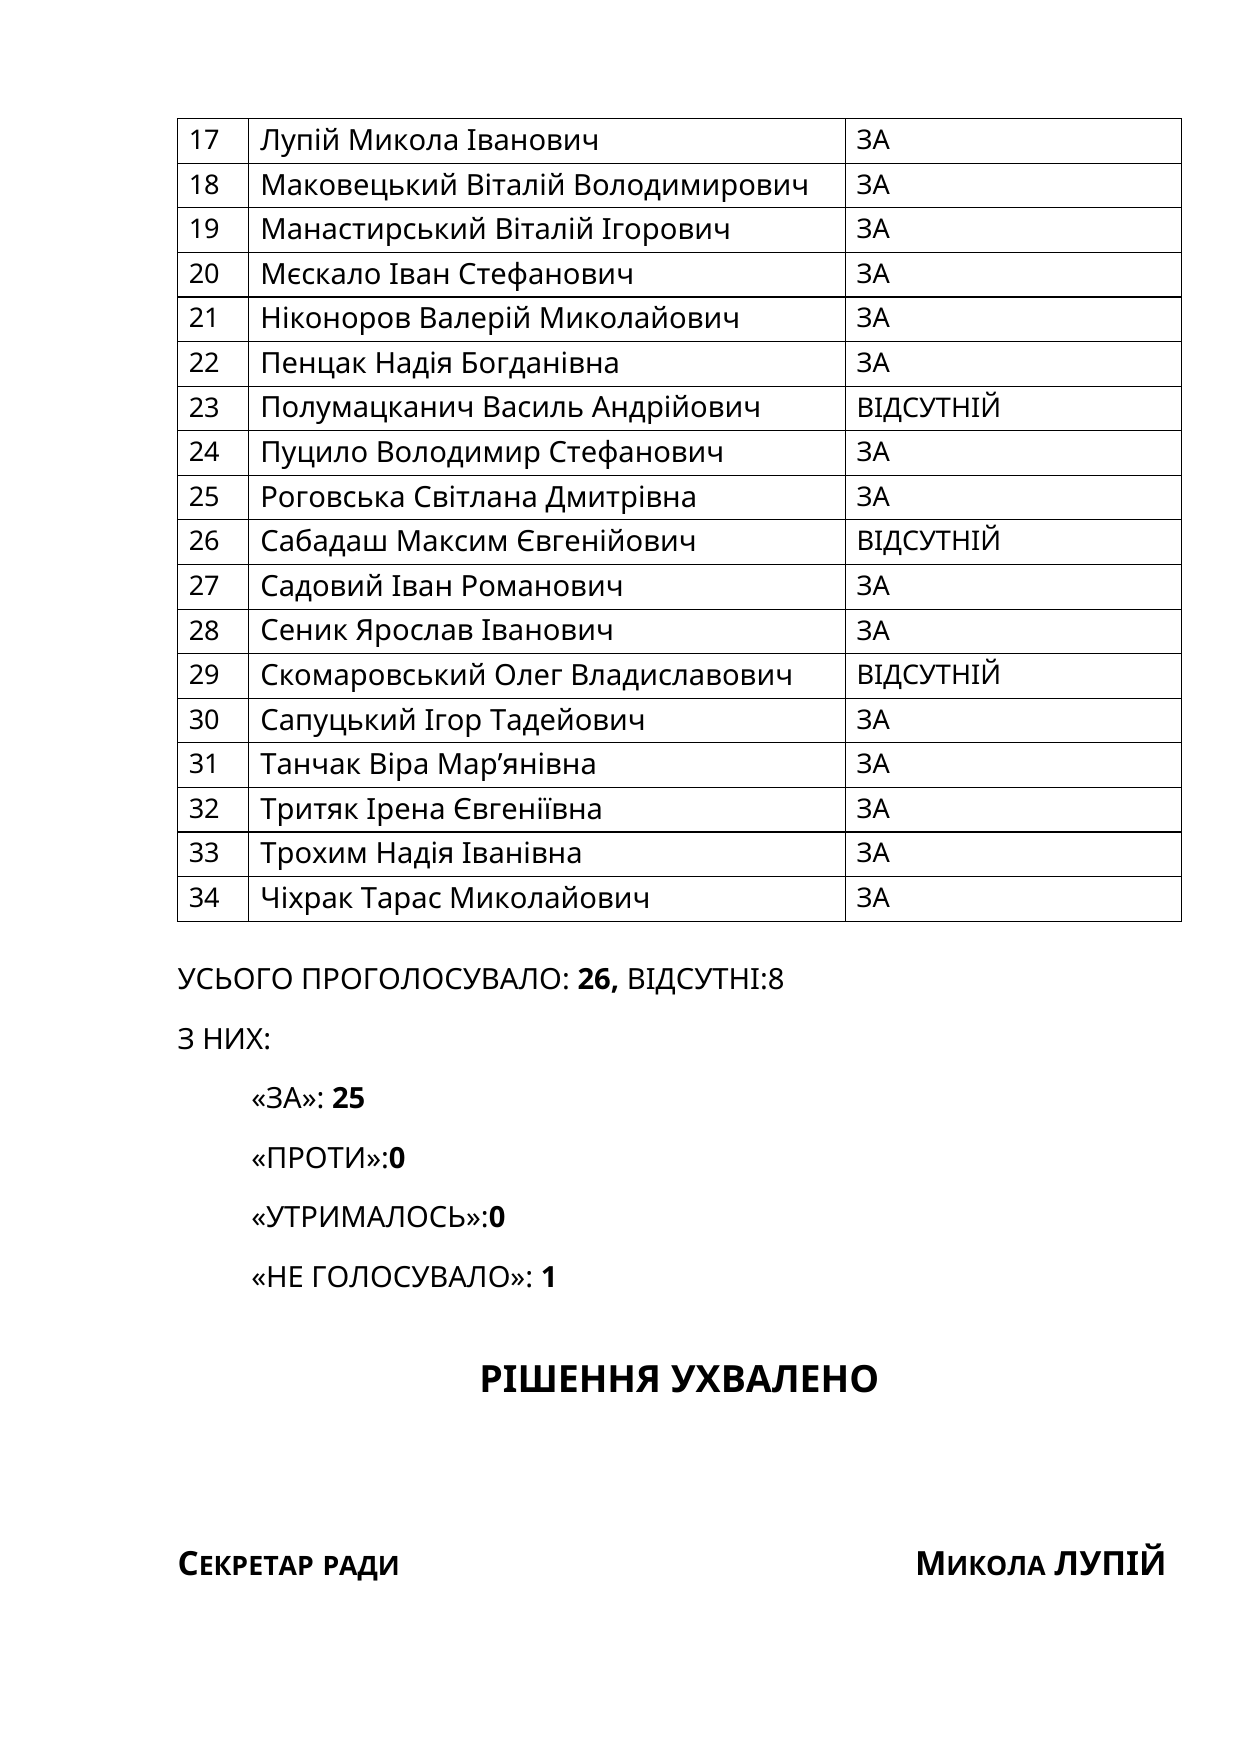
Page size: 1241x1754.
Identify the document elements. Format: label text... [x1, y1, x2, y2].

table_cell Трохим Надія Іванівна [249, 833, 845, 876]
text «ПРОТИ»:0 [177, 1137, 1181, 1177]
table_cell ЗА [846, 253, 1181, 296]
table_cell 27 [178, 565, 248, 608]
table_cell Пуцило Володимир Стефанович [249, 431, 845, 475]
table_cell ЗА [846, 342, 1181, 386]
table_cell ЗА [846, 743, 1181, 787]
table_cell Маковецький Віталій Володимирович [249, 164, 845, 207]
table_cell 32 [178, 788, 248, 831]
table_cell Танчак Віра Мар’янівна [249, 743, 845, 787]
table_cell 22 [178, 342, 248, 386]
table_cell ЗА [846, 164, 1181, 207]
text РІШЕННЯ УХВАЛЕНО [177, 1352, 1181, 1403]
table_cell 30 [178, 699, 248, 742]
table_cell ВІДСУТНІЙ [846, 387, 1181, 430]
table_cell ЗА [846, 298, 1181, 341]
text З НИХ: [177, 1018, 1181, 1058]
table_cell 25 [178, 476, 248, 519]
table_cell ЗА [846, 476, 1181, 519]
table_cell ЗА [846, 877, 1181, 921]
table_cell Сабадаш Максим Євгенійович [249, 520, 845, 564]
table_cell 34 [178, 877, 248, 921]
table_cell ЗА [846, 119, 1181, 163]
table_cell 17 [178, 119, 248, 163]
table_cell ЗА [846, 833, 1181, 876]
table_cell 19 [178, 208, 248, 252]
table_cell 29 [178, 654, 248, 698]
table_cell Сеник Ярослав Іванович [249, 610, 845, 653]
text «НЕ ГОЛОСУВАЛО»: 1 [177, 1256, 1181, 1296]
table_cell Мєскало Іван Стефанович [249, 253, 845, 296]
table_cell Полумацканич Василь Андрійович [249, 387, 845, 430]
table_cell 26 [178, 520, 248, 564]
table_cell 20 [178, 253, 248, 296]
table_cell Лупій Микола Іванович [249, 119, 845, 163]
table_cell ЗА [846, 565, 1181, 608]
table_cell Сапуцький Ігор Тадейович [249, 699, 845, 742]
text «УТРИМАЛОСЬ»:0 [177, 1196, 1181, 1236]
table_cell Манастирський Віталій Ігорович [249, 208, 845, 252]
table_cell 18 [178, 164, 248, 207]
table_cell 24 [178, 431, 248, 475]
table_cell Роговська Світлана Дмитрівна [249, 476, 845, 519]
table_cell 31 [178, 743, 248, 787]
table_cell ЗА [846, 610, 1181, 653]
table_cell 21 [178, 298, 248, 341]
table_cell 23 [178, 387, 248, 430]
table_cell 33 [178, 833, 248, 876]
table_cell 28 [178, 610, 248, 653]
table_cell Пенцак Надія Богданівна [249, 342, 845, 386]
table_cell Садовий Іван Романович [249, 565, 845, 608]
text Секретар ради Микола ЛУПІЙ [177, 1539, 1181, 1585]
text «ЗА»: 25 [177, 1077, 1181, 1117]
table_cell Ніконоров Валерій Миколайович [249, 298, 845, 341]
table_cell Скомаровський Олег Владиславович [249, 654, 845, 698]
table_cell ЗА [846, 431, 1181, 475]
table_cell ВІДСУТНІЙ [846, 520, 1181, 564]
table_cell ЗА [846, 699, 1181, 742]
table_cell ЗА [846, 208, 1181, 252]
table_cell ЗА [846, 788, 1181, 831]
text Усього проголосувало: 26, ВІДСУТНІ:8 [177, 958, 1181, 998]
table_cell ВІДСУТНІЙ [846, 654, 1181, 698]
table_cell Чіхрак Тарас Миколайович [249, 877, 845, 921]
table_cell Тритяк Ірена Євгеніївна [249, 788, 845, 831]
